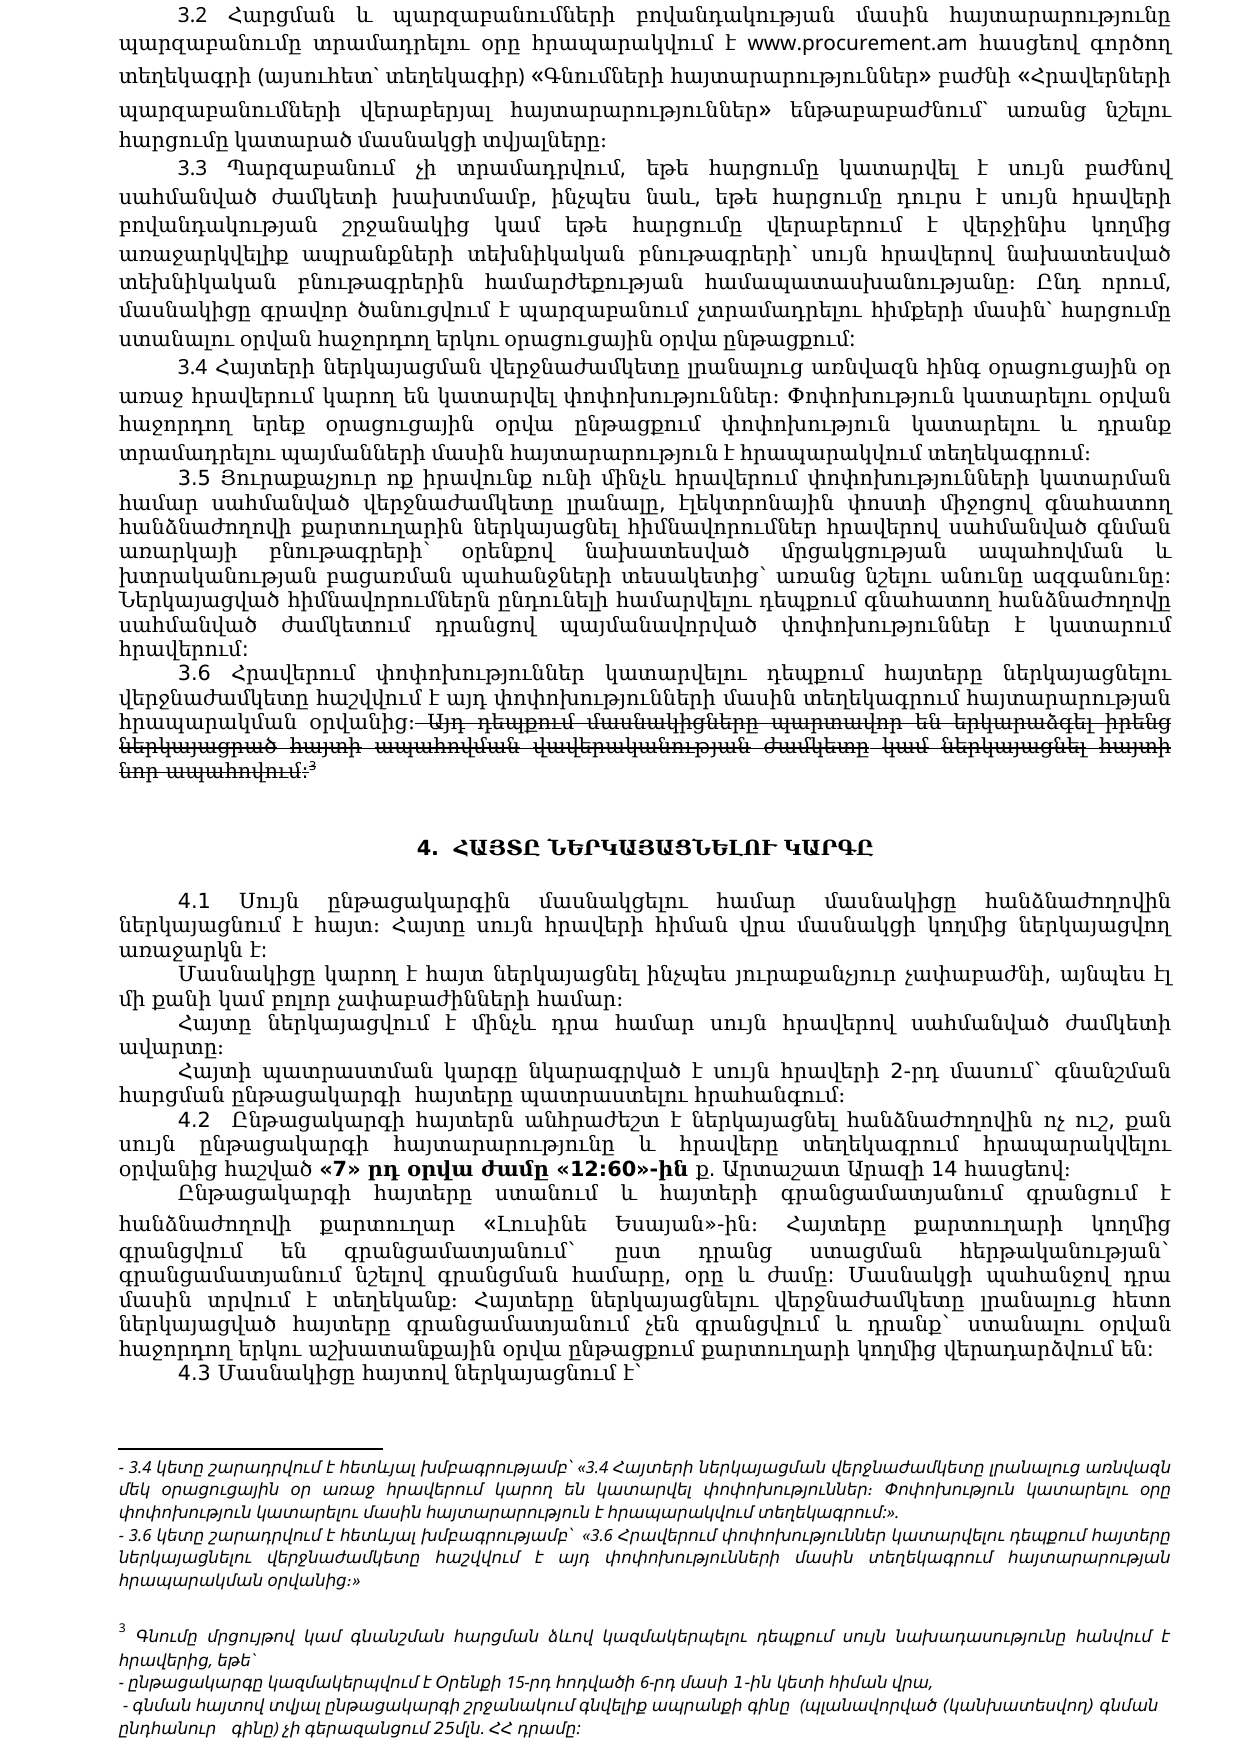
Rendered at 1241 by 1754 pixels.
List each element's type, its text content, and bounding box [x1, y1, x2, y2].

text Մասնակիցը կարող է հայտ ներկայացնել ինչպես յուրաքանչյուր չափաբաժնի, այնպես էլ մի քանի կամ բոլոր չափաբաժինների համար։ [118, 962, 1171, 1011]
text Հայտը ներկայացվում է մինչև դրա համար սույն հրավերով սահմանված ժամկետի ավարտը։ [118, 1011, 1171, 1059]
text 3.6 Հրավերում փոփոխություններ կատարվելու դեպքում հայտերը ներկայացնելու վերջնաժամկետը հաշվվում է այդ փոփոխությունների մասին տեղեկագրում հայտարարության հրապարակման օրվանից։ Այդ դեպքում մասնակիցները պարտավոր են երկարաձգել իրենց ներկայացրած հայտի ապահովման վավերականության ժամկետը կամ ներկայացնել հայտի նոր ապահովում: [118, 748, 1171, 783]
text 4.2 Ընթացակարգի հայտերն անհրաժեշտ է ներկայացնել հանձնաժողովին ոչ ուշ, քան սույն ընթացակարգի հայտարարությունը և հրավերը տեղեկագրում հրապարակվելու օրվանից հաշված «7» րդ օրվա ժամը «12:60»-ին ք. Արտաշատ Արազի 14 հասցեով։ [118, 1108, 1171, 1181]
text 3.5 Յուրաքաչյուր ոք իրավունք ունի մինչև հրավերում փոփոխությունների կատարման համար սահմանված վերջնաժամկետը լրանալը, էլեկտրոնային փոստի միջոցով գնահատող հանձնաժողովի քարտուղարին ներկայացնել հիմնավորումներ հրավերով սահմանված գնման առարկայի բնութագրերի՝ օրենքով նախատեսված մրցակցության ապահովման և խտրականության բացառման պահանջների տեսակետից՝ առանց նշելու անունը ազգանունը: Ներկայացված հիմնավորումներն ընդունելի համարվելու դեպքում գնահատող հանձնաժողովը սահմանված ժամկետում դրանցով պայմանավորված փոփոխություններ է կատարում հրավերում: [118, 466, 1171, 661]
text 3.3 Պարզաբանում չի տրամադրվում, եթե հարցումը կատարվել է սույն բաժնով սահմանված ժամկետի խախտմամբ, ինչպես նաև, եթե հարցումը դուրս է սույն հրավերի բովանդակության շրջանակից կամ եթե հարցումը վերաբերում է վերջինիս կողմից առաջարկվելիք ապրանքների տեխնիկական բնութագրերի` սույն հրավերով նախատեսված տեխնիկական բնութագրերին համարժեքության համապատասխանությանը։ Ընդ որում, մասնակիցը գրավոր ծանուցվում է պարզաբանում չտրամադրելու հիմքերի մասին` հարցումը ստանալու օրվան հաջորդող երկու օրացուցային օրվա ընթացքում: [118, 153, 1171, 352]
text 4.1 Սույն ընթացակարգին մասնակցելու համար մասնակիցը հանձնաժողովին ներկայացնում է հայտ։ Հայտը սույն հրավերի հիման վրա մասնակցի կողմից ներկայացվող առաջարկն է: [118, 889, 1171, 962]
text 3.4 Հայտերի ներկայացման վերջնաժամկետը լրանալուց առնվազն հինգ օրացուցային օր առաջ հրավերում կարող են կատարվել փոփոխություններ։ Փոփոխություն կատարելու օրվան հաջորդող երեք օրացուցային օրվա ընթացքում փոփոխություն կատարելու և դրանք տրամադրելու պայմանների մասին հայտարարություն է հրապարակվում տեղեկագրում։ [118, 352, 1171, 466]
text Ընթացակարգի հայտերը ստանում և հայտերի գրանցամատյանում գրանցում է հանձնաժողովի քարտուղար «Լուսինե Եսայան»-ին։ Հայտերը քարտուղարի կողմից գրանցվում են գրանցամատյանում` ըստ դրանց ստացման հերթականության` գրանցամատյանում նշելով գրանցման համարը, օրը և ժամը: Մասնակցի պահանջով դրա մասին տրվում է տեղեկանք։ Հայտերը ներկայացնելու վերջնաժամկետը լրանալուց հետո ներկայացված հայտերը գրանցամատյանում չեն գրանցվում և դրանք` ստանալու օրվան հաջորդող երկու աշխատանքային օրվա ընթացքում քարտուղարի կողմից վերադարձվում են: [118, 1181, 1171, 1361]
text 3.2 Հարցման և պարզաբանումների բովանդակության մասին հայտարարությունը պարզաբանումը տրամադրելու օրը հրապարակվում է www.procurement.am հասցեով գործող տեղեկագրի (այսուհետ` տեղեկագիր) «Գնումների հայտարարություններ» բաժնի «Հրավերների պարզաբանումների վերաբերյալ հայտարարություններ» ենթաբաբաժնում` առանց նշելու հարցումը կատարած մասնակցի տվյալները։ [118, 0, 1171, 153]
text 3.6 Հրավերում փոփոխություններ կատարվելու դեպքում հայտերը ներկայացնելու վերջնաժամկետը հաշվվում է այդ փոփոխությունների մասին տեղեկագրում հայտարարության հրապարակման օրվանից։ Այդ դեպքում մասնակիցները պարտավոր են երկարաձգել իրենց ներկայացրած հայտի ապահովման վավերականության ժամկետը կամ ներկայացնել հայտի նոր ապահովում: [118, 661, 1171, 748]
text 4. ՀԱՅՏԸ ՆԵՐԿԱՅԱՑՆԵԼՈՒ ԿԱՐԳԸ [118, 836, 1171, 860]
text Հայտի պատրաստման կարգը նկարագրված է սույն հրավերի 2-րդ մասում` գնանշման հարցման ընթացակարգի հայտերը պատրաստելու հրահանգում։ [118, 1059, 1171, 1108]
text 4.3 Մասնակիցը հայտով ներկայացնում է` [118, 1361, 1171, 1385]
